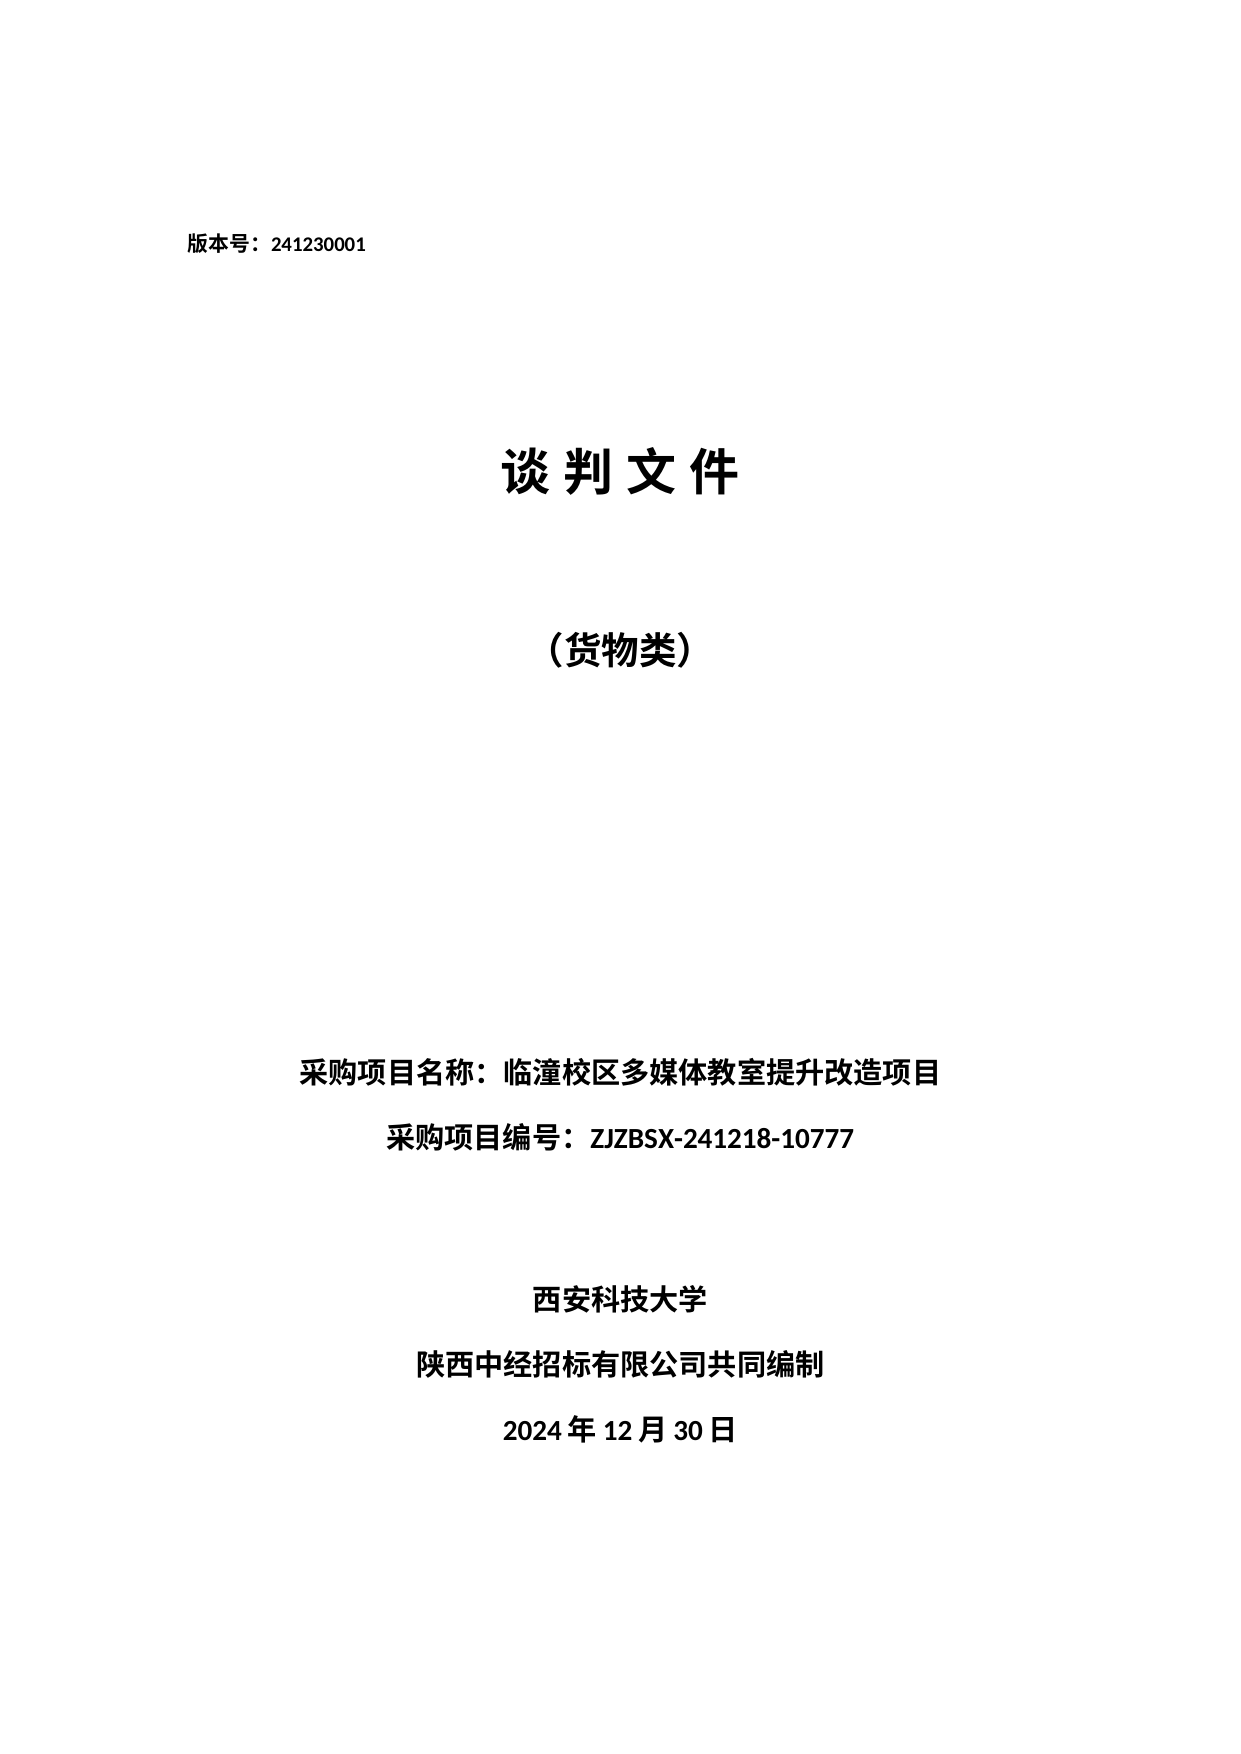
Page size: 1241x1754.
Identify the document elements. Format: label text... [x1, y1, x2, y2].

text 采购项目名称：临潼校区多媒体教室提升改造项目 [187, 1039, 1053, 1104]
text 西安科技大学 [187, 1267, 1053, 1332]
text 2024年12月30日 [187, 1397, 1053, 1462]
text 版本号：241230001 [187, 227, 1053, 422]
text 陕西中经招标有限公司共同编制 [187, 1332, 1053, 1397]
text 采购项目编号：ZJZBSX-241218-10777 [187, 1104, 1053, 1267]
text （货物类） [187, 617, 1053, 1039]
text 谈 判 文 件 [187, 422, 1053, 617]
